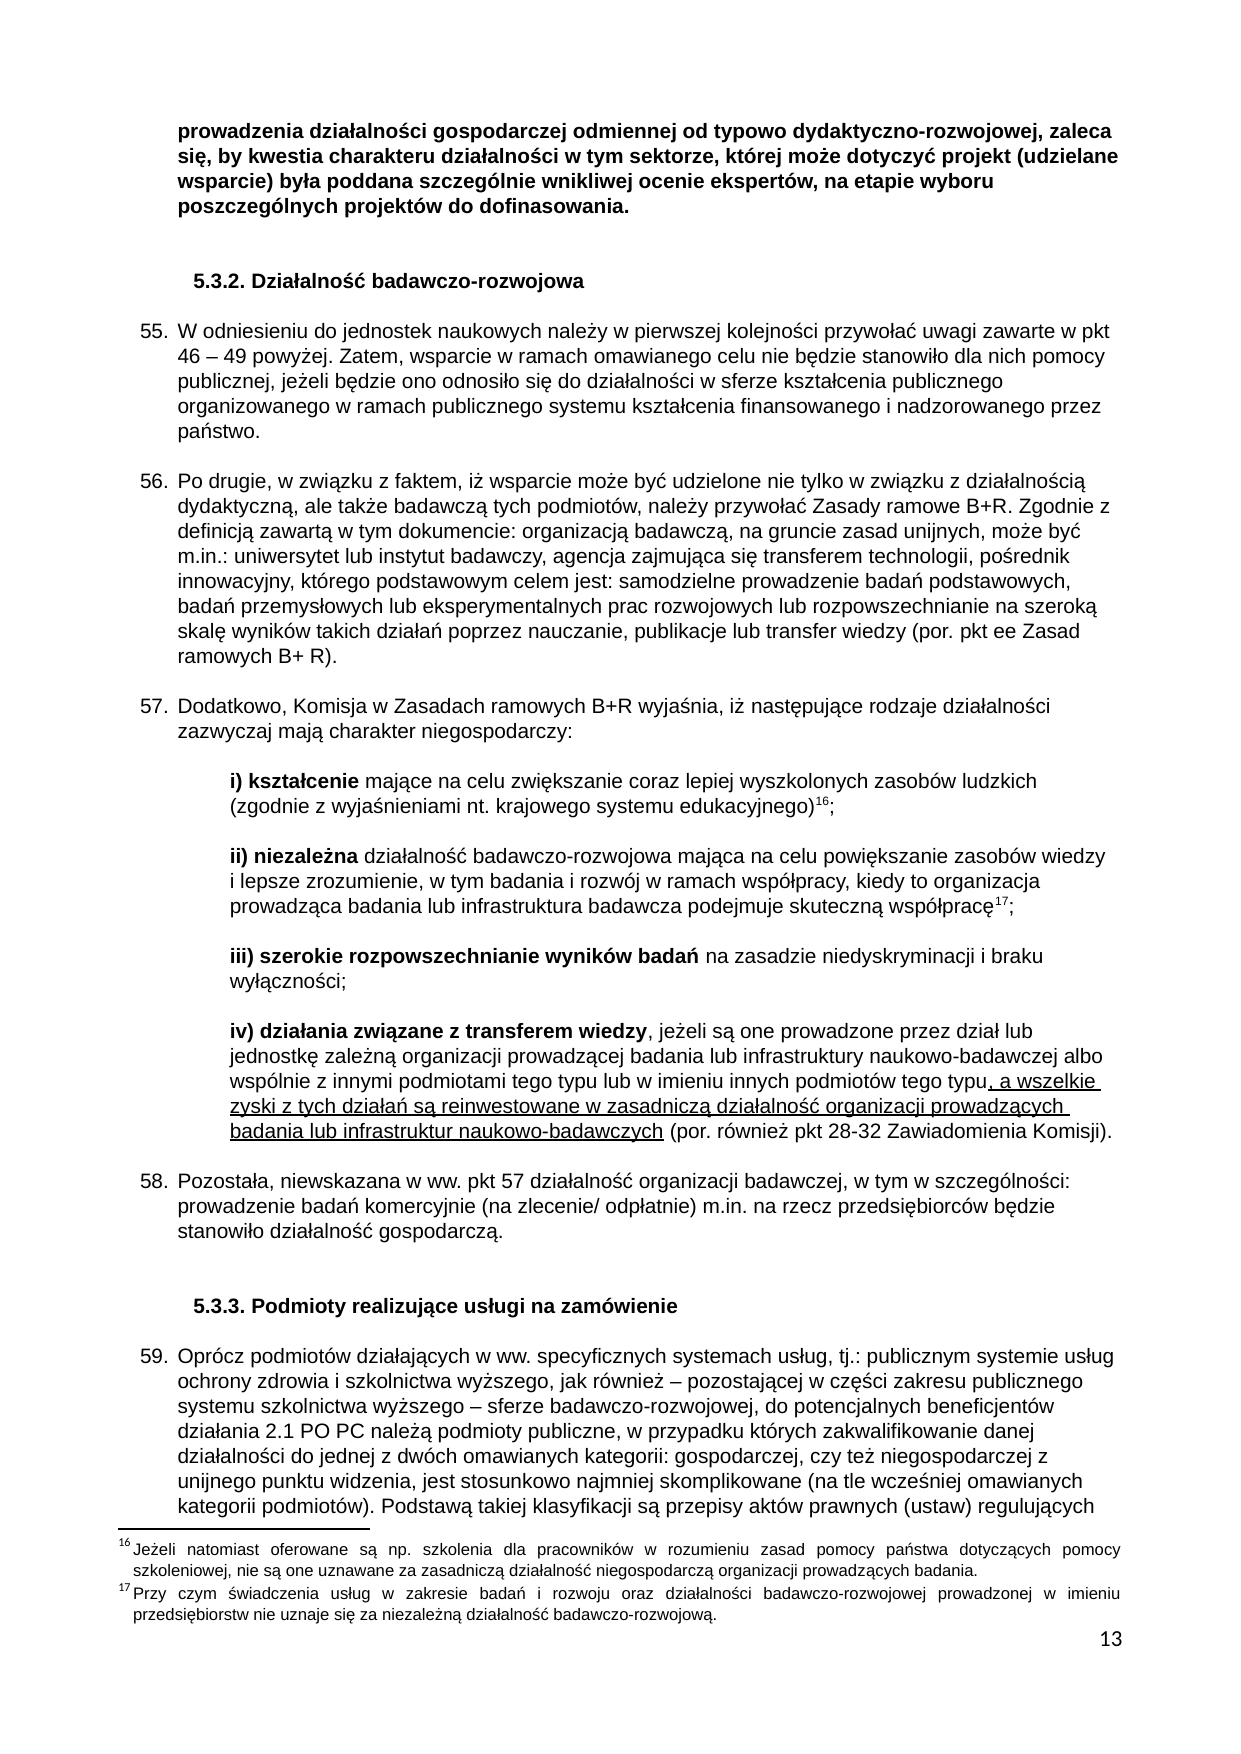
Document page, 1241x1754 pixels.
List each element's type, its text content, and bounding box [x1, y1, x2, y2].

list Pozostała, niewskazana w ww. pkt 57 działalność organizacji badawczej, w tym w szczególności: prowadzenie badań komercyjnie (na zlecenie/ odpłatnie) m.in. na rzecz przedsiębiorców będzie stanowiło działalność gospodarczą. [140, 1168, 1122, 1243]
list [140, 118, 1122, 218]
text iii) szerokie rozpowszechnianie wyników badań na zasadzie niedyskryminacji i braku wyłączności; [229, 943, 1122, 993]
subtitle 5.3.3. Podmioty realizujące usługi na zamówienie [193, 1293, 1122, 1318]
text iv) działania związane z transferem wiedzy, jeżeli są one prowadzone przez dział lub jednostkę zależną organizacji prowadzącej badania lub infrastruktury naukowo-badawczej albo wspólnie z innymi podmiotami tego typu lub w imieniu innych podmiotów tego typu, a wszelkie zyski z tych działań są reinwestowane w zasadniczą działalność organizacji prowadzących badania lub infrastruktur naukowo-badawczych (por. również pkt 28-32 Zawiadomienia Komisji). [229, 1018, 1122, 1143]
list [140, 1343, 1122, 1518]
subtitle 5.3.2. Działalność badawczo-rozwojowa [193, 268, 1122, 293]
list Dodatkowo, Komisja w Zasadach ramowych B+R wyjaśnia, iż następujące rodzaje działalności zazwyczaj mają charakter niegospodarczy: [140, 693, 1122, 743]
text ii) niezależna działalność badawczo-rozwojowa mająca na celu powiększanie zasobów wiedzy i lepsze zrozumienie, w tym badania i rozwój w ramach współpracy, kiedy to organizacja prowadząca badania lub infrastruktura badawcza podejmuje skuteczną współpracę; [229, 843, 1122, 918]
list Po drugie, w związku z faktem, iż wsparcie może być udzielone nie tylko w związku z działalnością dydaktyczną, ale także badawczą tych podmiotów, należy przywołać Zasady ramowe B+R. Zgodnie z definicją zawartą w tym dokumencie: organizacją badawczą, na gruncie zasad unijnych, może być m.in.: uniwersytet lub instytut badawczy, agencja zajmująca się transferem technologii, pośrednik innowacyjny, którego podstawowym celem jest: samodzielne prowadzenie badań podstawowych, badań przemysłowych lub eksperymentalnych prac rozwojowych lub rozpowszechnianie na szeroką skalę wyników takich działań poprzez nauczanie, publikacje lub transfer wiedzy (por. pkt ee Zasad ramowych B+ R). [140, 468, 1122, 668]
text i) kształcenie mające na celu zwiększanie coraz lepiej wyszkolonych zasobów ludzkich (zgodnie z wyjaśnieniami nt. krajowego systemu edukacyjnego); [229, 768, 1122, 818]
list W odniesieniu do jednostek naukowych należy w pierwszej kolejności przywołać uwagi zawarte w pkt 46 – 49 powyżej. Zatem, wsparcie w ramach omawianego celu nie będzie stanowiło dla nich pomocy publicznej, jeżeli będzie ono odnosiło się do działalności w sferze kształcenia publicznego organizowanego w ramach publicznego systemu kształcenia finansowanego i nadzorowanego przez państwo. [140, 318, 1122, 443]
